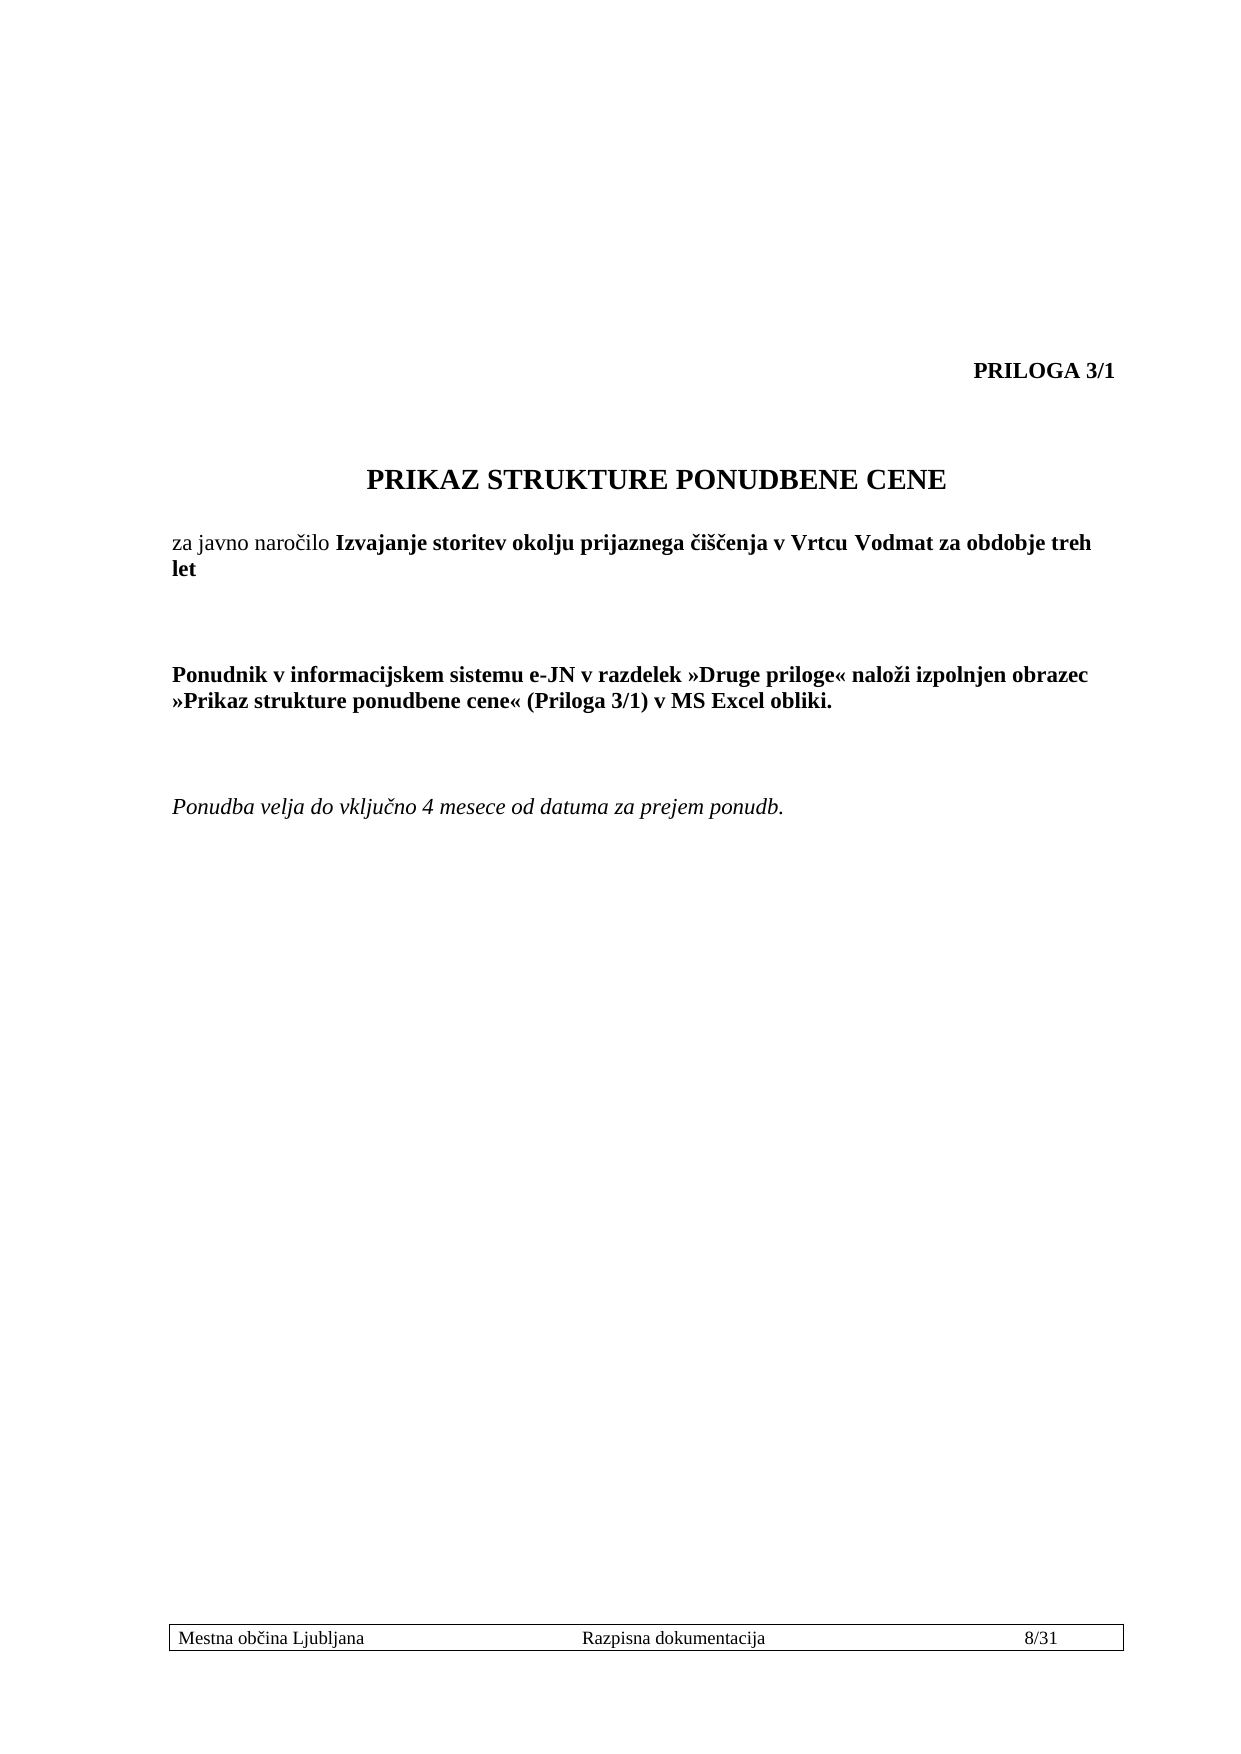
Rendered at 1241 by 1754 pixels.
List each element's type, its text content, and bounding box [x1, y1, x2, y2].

text Ponudba velja do vključno 4 mesece od datuma za prejem ponudb. [172, 793, 1115, 819]
text PRILOGA 3/1 [178, 357, 1115, 383]
text za javno naročilo Izvajanje storitev okolju prijaznega čiščenja v Vrtcu Vodmat za obdobje treh let [172, 529, 1115, 582]
text PRIKAZ STRUKTURE PONUDBENE CENE [198, 462, 1115, 496]
text Ponudnik v informacijskem sistemu e-JN v razdelek »Druge priloge« naloži izpolnjen obrazec »Prikaz strukture ponudbene cene« (Priloga 3/1) v MS Excel obliki. [172, 661, 1115, 714]
